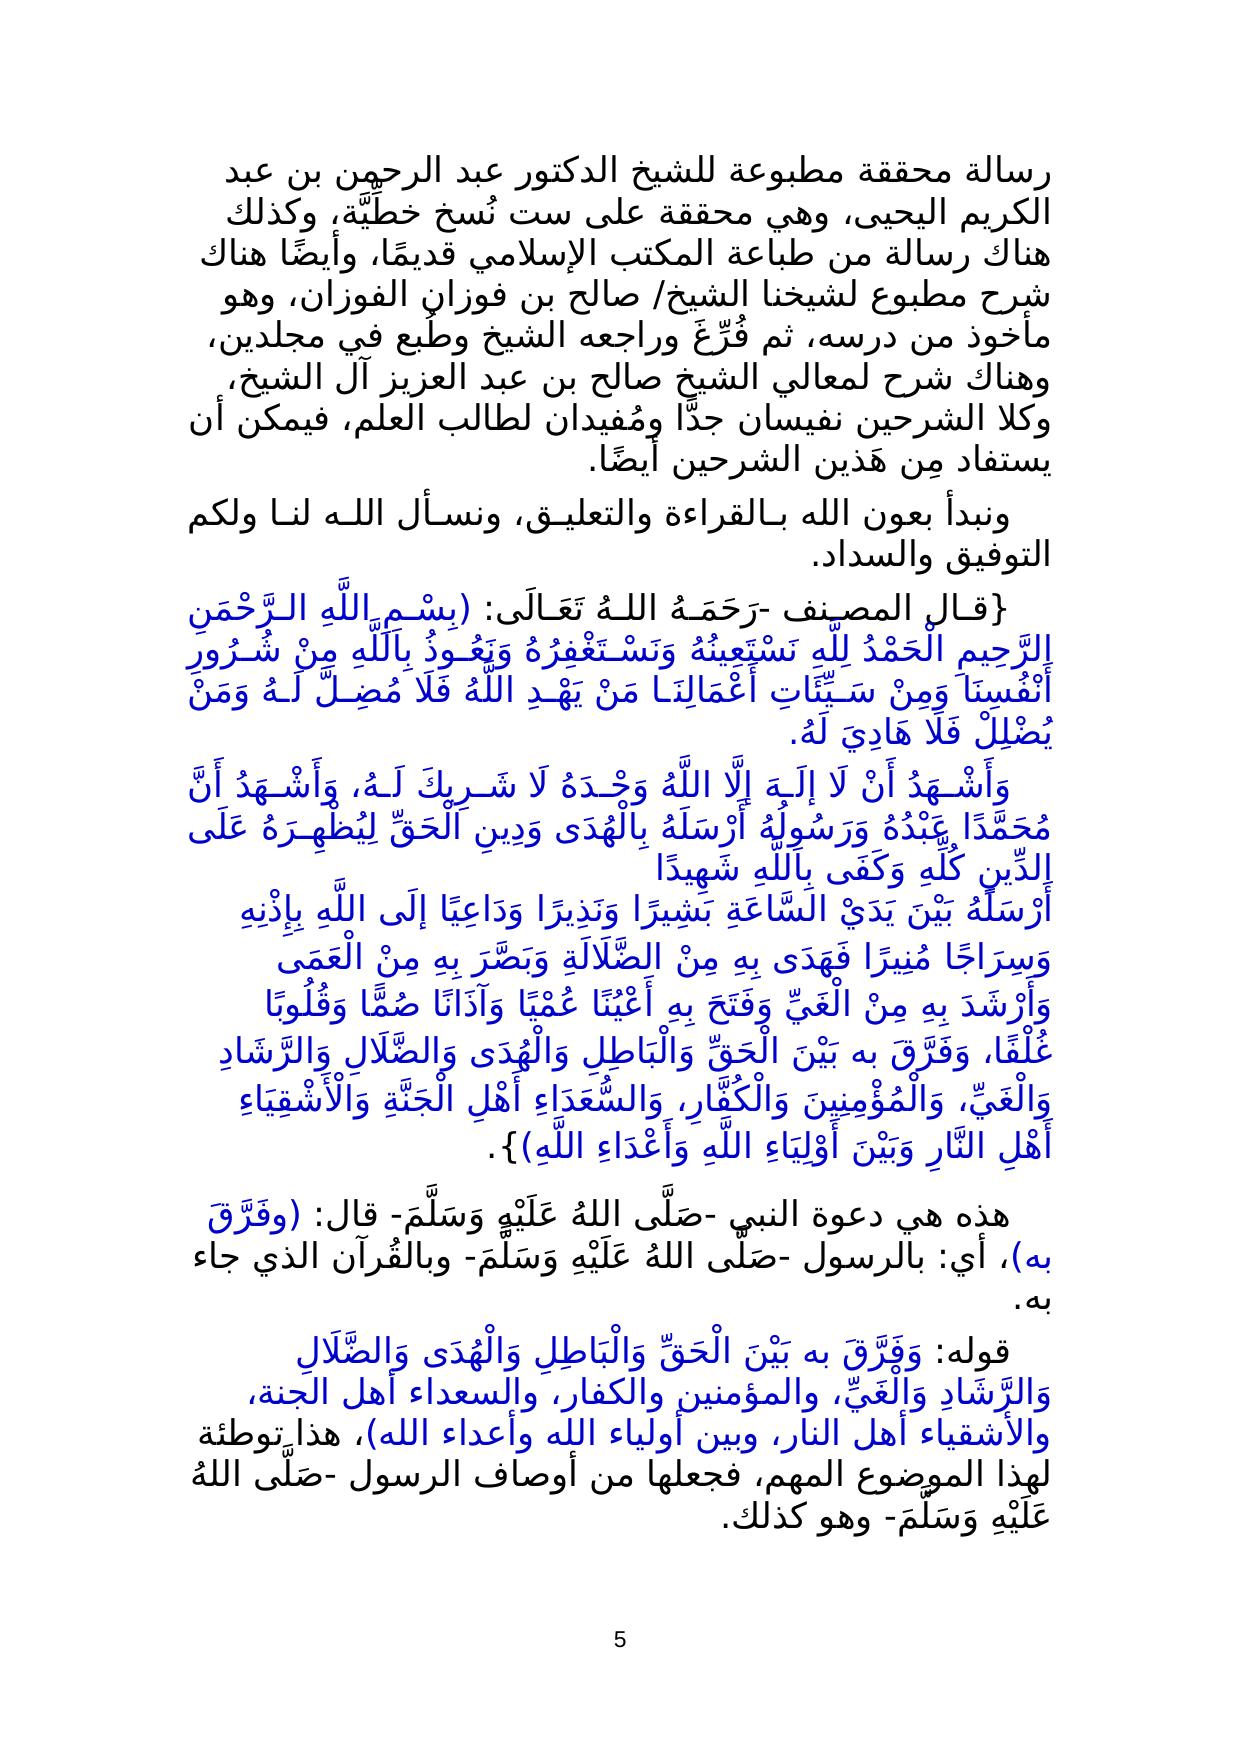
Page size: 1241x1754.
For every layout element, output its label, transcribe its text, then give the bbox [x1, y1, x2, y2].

text وَأَشْهَدُ أَنْ لَا إلَهَ إلَّا اللَّهُ وَحْدَهُ لَا شَرِيكَ لَهُ، وَأَشْهَدُ أَنَّ مُحَمَّدًا عَبْدُهُ وَرَسُولُهُ أَرْسَلَهُ بِالْهُدَى وَدِينِ الْحَقِّ لِيُظْهِرَهُ عَلَى الدِّينِ كُلِّهِ وَكَفَى بِاَللَّهِ شَهِيدًا [187, 765, 1053, 889]
text أَرْسَلَهُ بَيْنَ يَدَيْ السَّاعَةِ بَشِيرًا وَنَذِيرًا وَدَاعِيًا إلَى اللَّهِ بِإِذْنِهِ وَسِرَاجًا مُنِيرًا فَهَدَى بِهِ مِنْ الضَّلَالَةِ وَبَصَّرَ بِهِ مِنْ الْعَمَى وَأَرْشَدَ بِهِ مِنْ الْغَيِّ وَفَتَحَ بِهِ أَعْيُنًا عُمْيًا وَآذَانًا صُمًّا وَقُلُوبًا غُلْفًا، وَفَرَّقَ به بَيْنَ الْحَقِّ وَالْبَاطِلِ وَالْهُدَى وَالضَّلَالِ وَالرَّشَادِ وَالْغَيِّ، وَالْمُؤْمِنِينَ وَالْكُفَّارِ، وَالسُّعَدَاءِ أَهْلِ الْجَنَّةِ وَالْأَشْقِيَاءِ أَهْلِ النَّارِ وَبَيْنَ أَوْلِيَاءِ اللَّهِ وَأَعْدَاءِ اللَّهِ)}. [187, 889, 1053, 1167]
text {قال المصنف -رَحَمَهُ اللهُ تَعَالَى: (بِسْمِ اللَّهِ الرَّحْمَنِ الرَّحِيمِ الْحَمْدُ لِلَّهِ نَسْتَعِينُهُ وَنَسْتَغْفِرُهُ وَنَعُوذُ بِاَللَّهِ مِنْ شُرُورِ أَنْفُسِنَا وَمِنْ سَيِّئَاتِ أَعْمَالِنَا مَنْ يَهْدِ اللَّهُ فَلَا مُضِلَّ لَهُ وَمَنْ يُضْلِلْ فَلَا هَادِيَ لَهُ. [187, 587, 1053, 752]
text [187, 150, 1053, 480]
text ونبدأ بعون الله بالقراءة والتعليق، ونسأل الله لنا ولكم التوفيق والسداد. [187, 492, 1053, 575]
text قوله: وَفَرَّقَ به بَيْنَ الْحَقِّ وَالْبَاطِلِ وَالْهُدَى وَالضَّلَالِ وَالرَّشَادِ وَالْغَيِّ، والمؤمنين والكفار، والسعداء أهل الجنة، والأشقياء أهل النار، وبين أولياء الله وأعداء الله)، هذا توطئة لهذا الموضوع المهم، فجعلها من أوصاف الرسول -صَلَّى اللهُ عَلَيْهِ وَسَلَّمَ- وهو كذلك. [187, 1330, 1053, 1536]
text هذه هي دعوة النبي -صَلَّى اللهُ عَلَيْهِ وَسَلَّمَ- قال: (وفَرَّقَ به)، أي: بالرسول -صَلَّى اللهُ عَلَيْهِ وَسَلَّمَ- وبالقُرآن الذي جاء به. [187, 1194, 1053, 1318]
